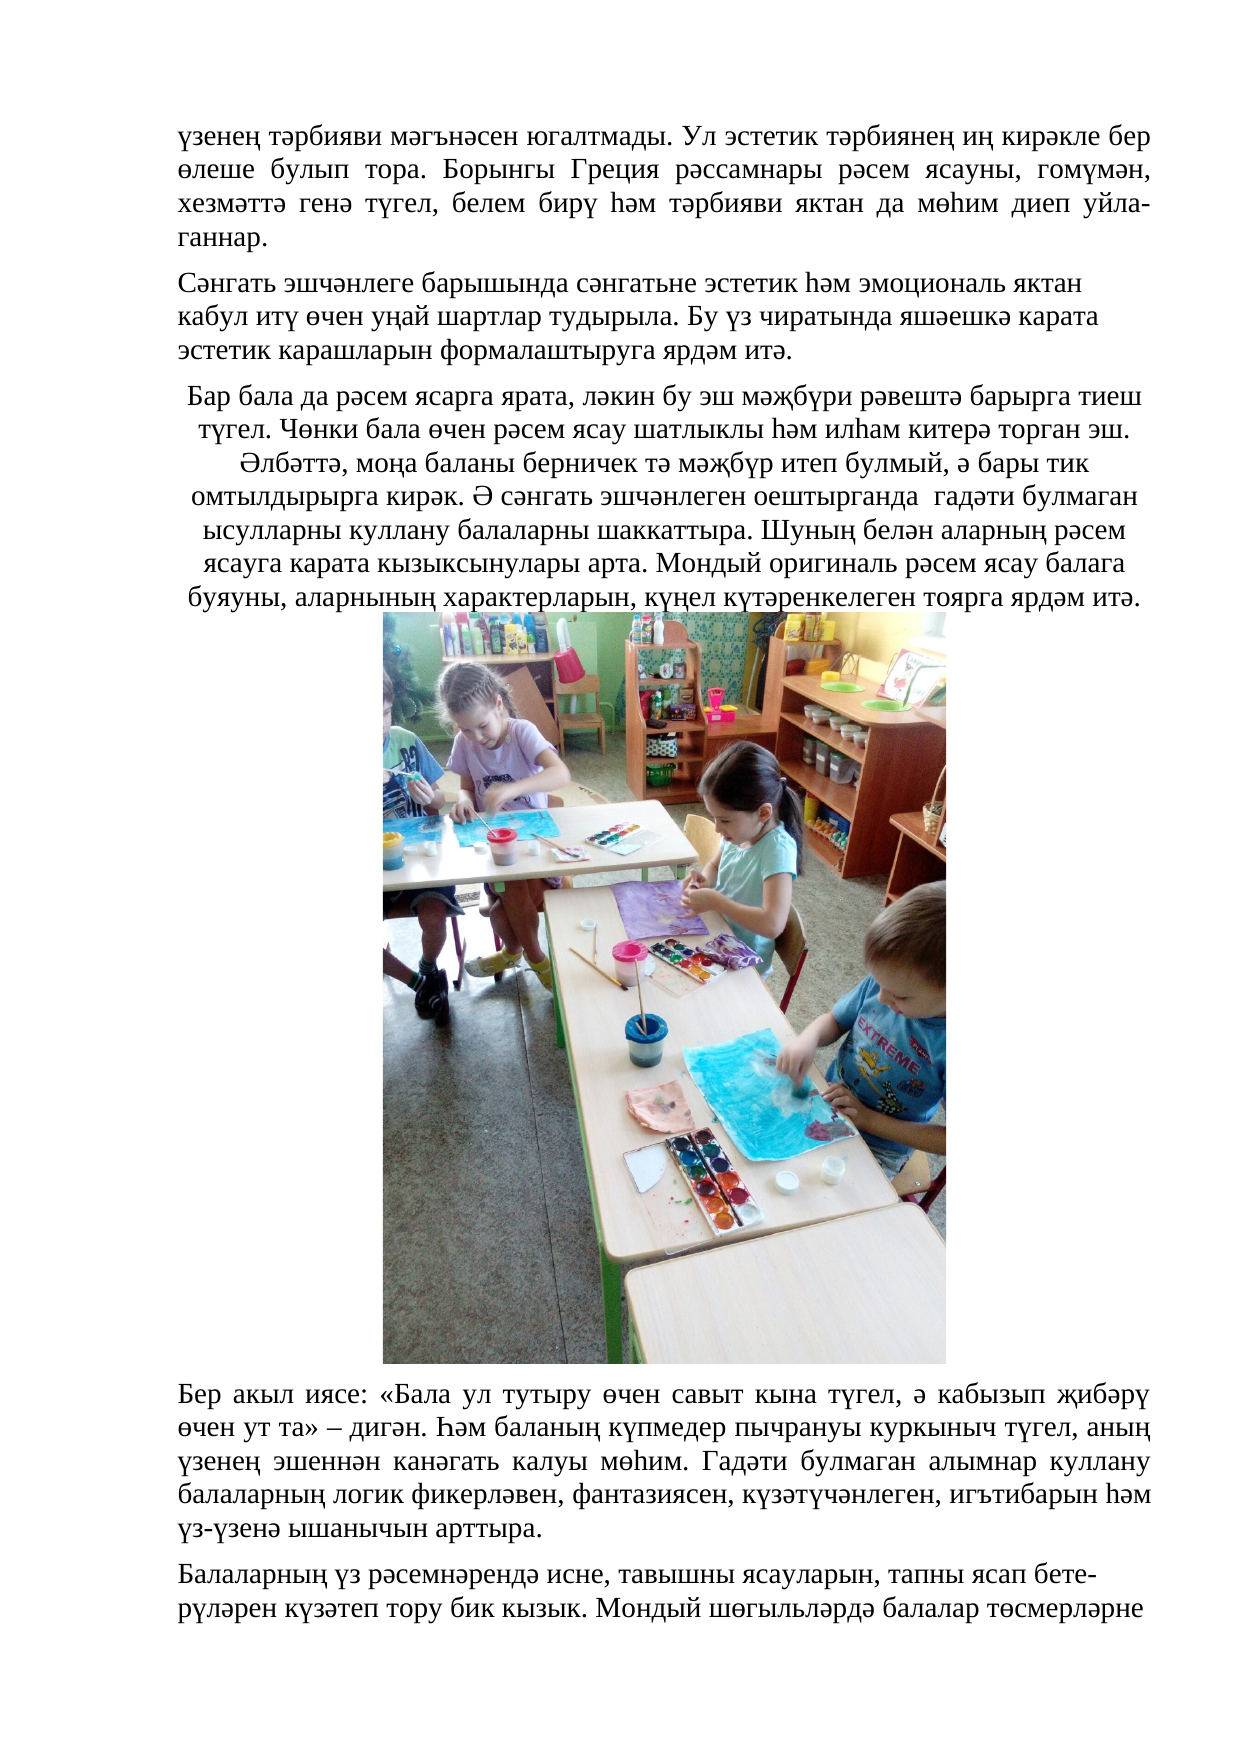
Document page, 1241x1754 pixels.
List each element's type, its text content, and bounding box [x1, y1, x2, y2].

picture [382, 612, 947, 1364]
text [177, 1556, 1152, 1623]
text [177, 118, 1152, 252]
text Бер акыл иясе: «Бала ул тутыру өчен савыт кына түгел, ә кабызып җибәрү өчен ут та» – дигән. Һәм баланың күпмедер пычрануы куркыныч түгел, аның үзенең эшеннән канәгать калуы мөһим. Гадәти булмаган алымнар куллану балаларның логик фикерләвен, фантазиясен, күзәтүчәнлеген, игътибарын һәм үз-үзенә ышанычын арттыра. [177, 1376, 1152, 1544]
text Сәнгать эшчәнлеге барышында сәнгатьне эстетик һәм эмоциональ яктан кабул итү өчен уңай шартлар тудырыла. Бу үз чиратында яшәешкә карата эстетик карашларын формалаштыруга ярдәм итә. [177, 265, 1152, 365]
